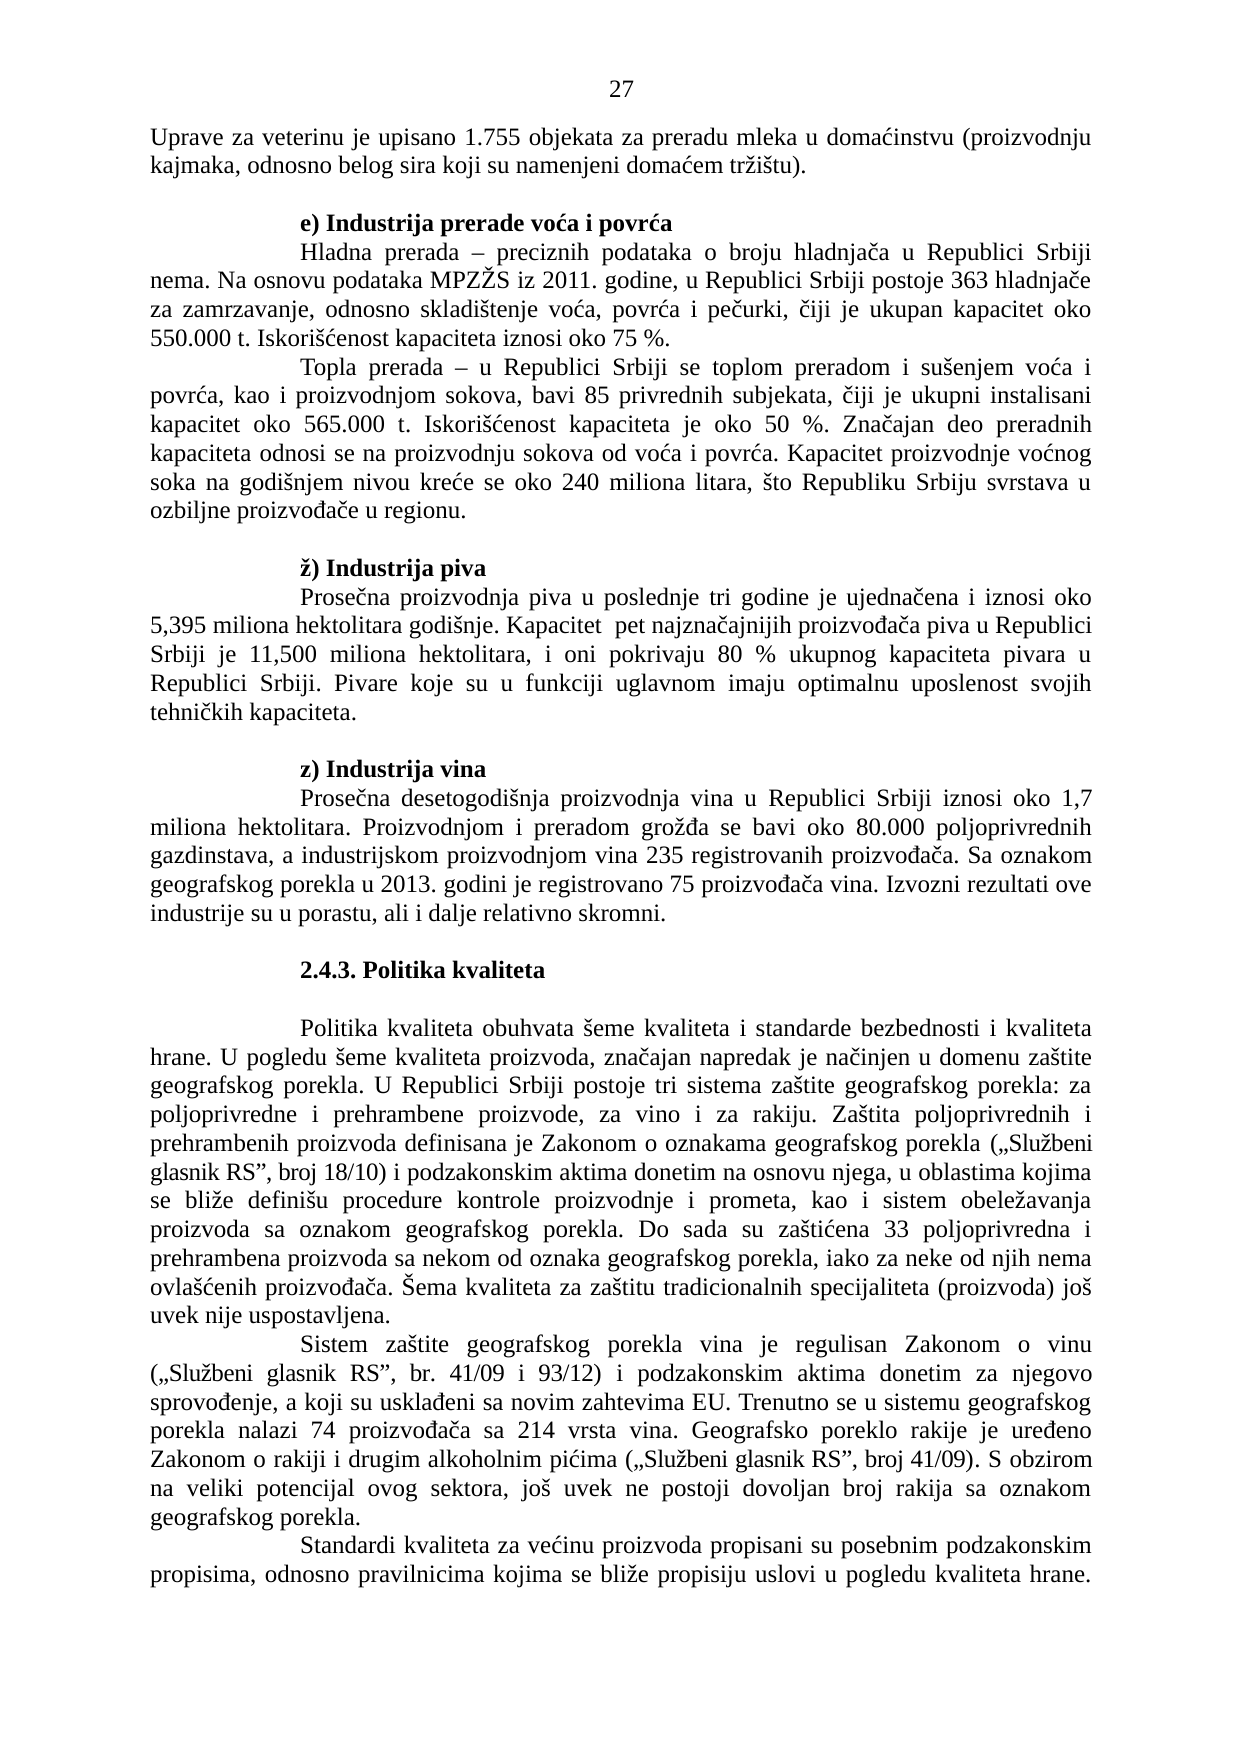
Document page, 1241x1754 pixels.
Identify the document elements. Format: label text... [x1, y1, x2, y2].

text Hladna prerada – preciznih podataka o broju hladnjača u Republici Srbiji nema. Na osnovu podataka MPZŽS iz 2011. godine, u Republici Srbiji postoje 363 hladnjače za zamrzavanje, odnosno skladištenje voća, povrća i pečurki, čiji je ukupan kapacitet oko 550.000 t. Iskorišćenost kapaciteta iznosi oko 75 %. [150, 237, 1093, 352]
text Topla prerada – u Republici Srbiji se toplom preradom i sušenjem voća i povrća, kao i proizvodnjom sokova, bavi 85 privrednih subjekata, čiji je ukupni instalisani kapacitet oko 565.000 t. Iskorišćenost kapaciteta je oko 50 %. Značajan deo preradnih kapaciteta odnosi se na proizvodnju sokova od voća i povrća. Kapacitet proizvodnje voćnog soka na godišnjem nivou kreće se oko 240 miliona litara, što Republiku Srbiju svrstava u ozbiljne proizvođače u regionu. [150, 352, 1093, 524]
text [150, 1531, 1093, 1588]
text Prosečna proizvodnja piva u poslednje tri godine je ujednačena i iznosi oko 5,395 miliona hektolitara godišnje. Kapacitet pet najznačajnijih proizvođača piva u Republici Srbiji je 11,500 miliona hektolitara, i oni pokrivaju 80 % ukupnog kapaciteta pivara u Republici Srbiji. Pivare koje su u funkciji uglavnom imaju optimalnu uposlenost svojih tehničkih kapaciteta. [150, 582, 1093, 726]
text Sistem zaštite geografskog porekla vina je regulisan Zakonom o vinu („Službeni glasnik RS”, br. 41/09 i 93/12) i podzakonskim aktima donetim za njegovo sprovođenje, a koji su usklađeni sa novim zahtevima EU. Trenutno se u sistemu geografskog porekla nalazi 74 proizvođača sa 214 vrsta vina. Geografsko poreklo rakije je uređeno Zakonom o rakiji i drugim alkoholnim pićima („Službeni glasnik RS”, broj 41/09). S obzirom na veliki potencijal ovog sektora, još uvek ne postoji dovoljan broj rakija sa oznakom geografskog porekla. [150, 1329, 1093, 1531]
text e) Industrija prerade voća i povrća [150, 208, 1093, 237]
text z) Industrija vina [150, 754, 1093, 783]
text Prosečna desetogodišnja proizvodnja vina u Republici Srbiji iznosi oko 1,7 miliona hektolitara. Proizvodnjom i preradom grožđa se bavi oko 80.000 poljoprivrednih gazdinstava, a industrijskom proizvodnjom vina 235 registrovanih proizvođača. Sa oznakom geografskog porekla u 2013. godini je registrovano 75 proizvođača vina. Izvozni rezultati ove industrije su u porastu, ali i dalje relativno skromni. [150, 783, 1093, 927]
list 2.4.3. Politika kvaliteta [203, 956, 1093, 984]
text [150, 122, 1093, 179]
text Politika kvaliteta obuhvata šeme kvaliteta i standarde bezbednosti i kvaliteta hrane. U pogledu šeme kvaliteta proizvoda, značajan napredak je načinjen u domenu zaštite geografskog porekla. U Republici Srbiji postoje tri sistema zaštite geografskog porekla: za poljoprivredne i prehrambene proizvode, za vino i za rakiju. Zaštita poljoprivrednih i prehrambenih proizvoda definisana je Zakonom o oznakama geografskog porekla („Službeni glasnik RS”, broj 18/10) i podzakonskim aktima donetim na osnovu njega, u oblastima kojima se bliže definišu procedure kontrole proizvodnje i prometa, kao i sistem obeležavanja proizvoda sa oznakom geografskog porekla. Do sada su zaštićena 33 poljoprivredna i prehrambena proizvoda sa nekom od oznaka geografskog porekla, iako za neke od njih nema ovlašćenih proizvođača. Šema kvaliteta za zaštitu tradicionalnih specijaliteta (proizvoda) još uvek nije uspostavljena. [150, 1013, 1093, 1329]
text ž) Industrija piva [150, 553, 1093, 582]
